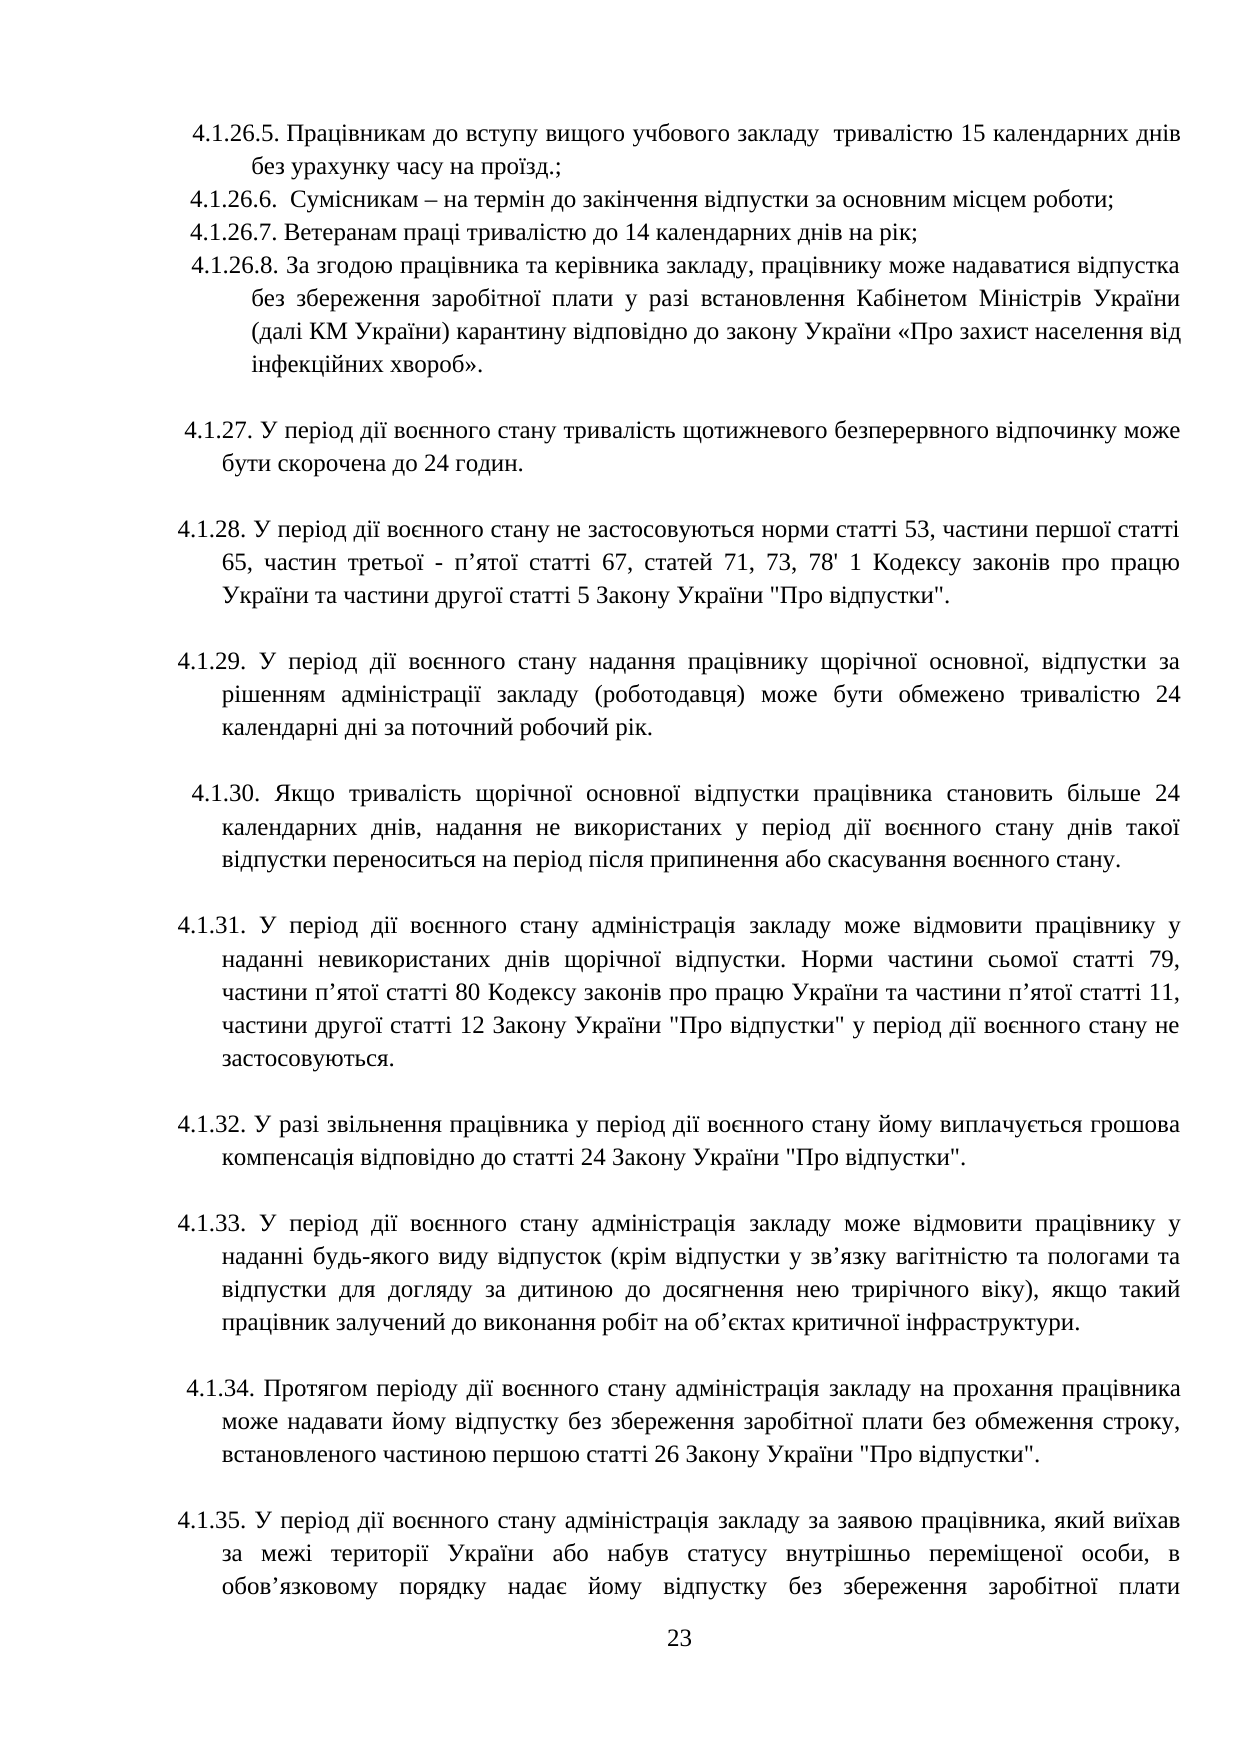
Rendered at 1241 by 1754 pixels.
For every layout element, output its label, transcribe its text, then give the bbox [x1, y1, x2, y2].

text 4.1.29. У період дії воєнного стану надання працівнику щорічної основної, відпустки за рішенням адміністрації закладу (роботодавця) може бути обмежено тривалістю 24 календарні дні за поточний робочий рік. [177, 646, 1181, 741]
text 4.1.31. У період дії воєнного стану адміністрація закладу може відмовити працівнику у наданні невикористаних днів щорічної відпустки. Норми частини сьомої статті 79, частини п’ятої статті 80 Кодексу законів про працю України та частини п’ятої статті 11, частини другої статті 12 Закону України "Про відпустки" у період дії воєнного стану не застосовуються. [177, 911, 1181, 1071]
text 4.1.30. Якщо тривалість щорічної основної відпустки працівника становить більше 24 календарних днів, надання не використаних у період дії воєнного стану днів такої відпустки переноситься на період після припинення або скасування воєнного стану. [177, 778, 1181, 873]
text 4.1.34. Протягом періоду дії воєнного стану адміністрація закладу на прохання працівника може надавати йому відпустку без збереження заробітної плати без обмеження строку, встановленого частиною першою статті 26 Закону України "Про відпустки". [177, 1373, 1181, 1468]
text 4.1.32. У разі звільнення працівника у період дії воєнного стану йому виплачується грошова компенсація відповідно до статті 24 Закону України "Про відпустки". [177, 1109, 1181, 1171]
text 4.1.27. У період дії воєнного стану тривалість щотижневого безперервного відпочинку може бути скорочена до 24 годин. [177, 415, 1181, 477]
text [177, 1505, 1181, 1600]
text 4.1.26.8. За згодою працівника та керівника закладу, працівнику може надаватися відпустка без збереження заробітної плати у разі встановлення Кабінетом Міністрів України (далі КМ України) карантину відповідно до закону України «Про захист населення від інфекційних хвороб». [177, 250, 1181, 378]
text 4.1.26.5. Працівникам до вступу вищого учбового закладу тривалістю 15 календарних днів без урахунку часу на проїзд.; [177, 118, 1181, 180]
text 4.1.28. У період дії воєнного стану не застосовуються норми статті 53, частини першої статті 65, частин третьої - п’ятої статті 67, статей 71, 73, 78' 1 Кодексу законів про працю України та частини другої статті 5 Закону України "Про відпустки". [177, 514, 1181, 609]
text 4.1.26.7. Ветеранам праці тривалістю до 14 календарних днів на рік; [177, 217, 1181, 246]
text 4.1.26.6. Сумісникам – на термін до закінчення відпустки за основним місцем роботи; [177, 184, 1181, 213]
text 4.1.33. У період дії воєнного стану адміністрація закладу може відмовити працівнику у наданні будь-якого виду відпусток (крім відпустки у зв’язку вагітністю та пологами та відпустки для догляду за дитиною до досягнення нею трирічного віку), якщо такий працівник залучений до виконання робіт на об’єктах критичної інфраструктури. [177, 1208, 1181, 1336]
